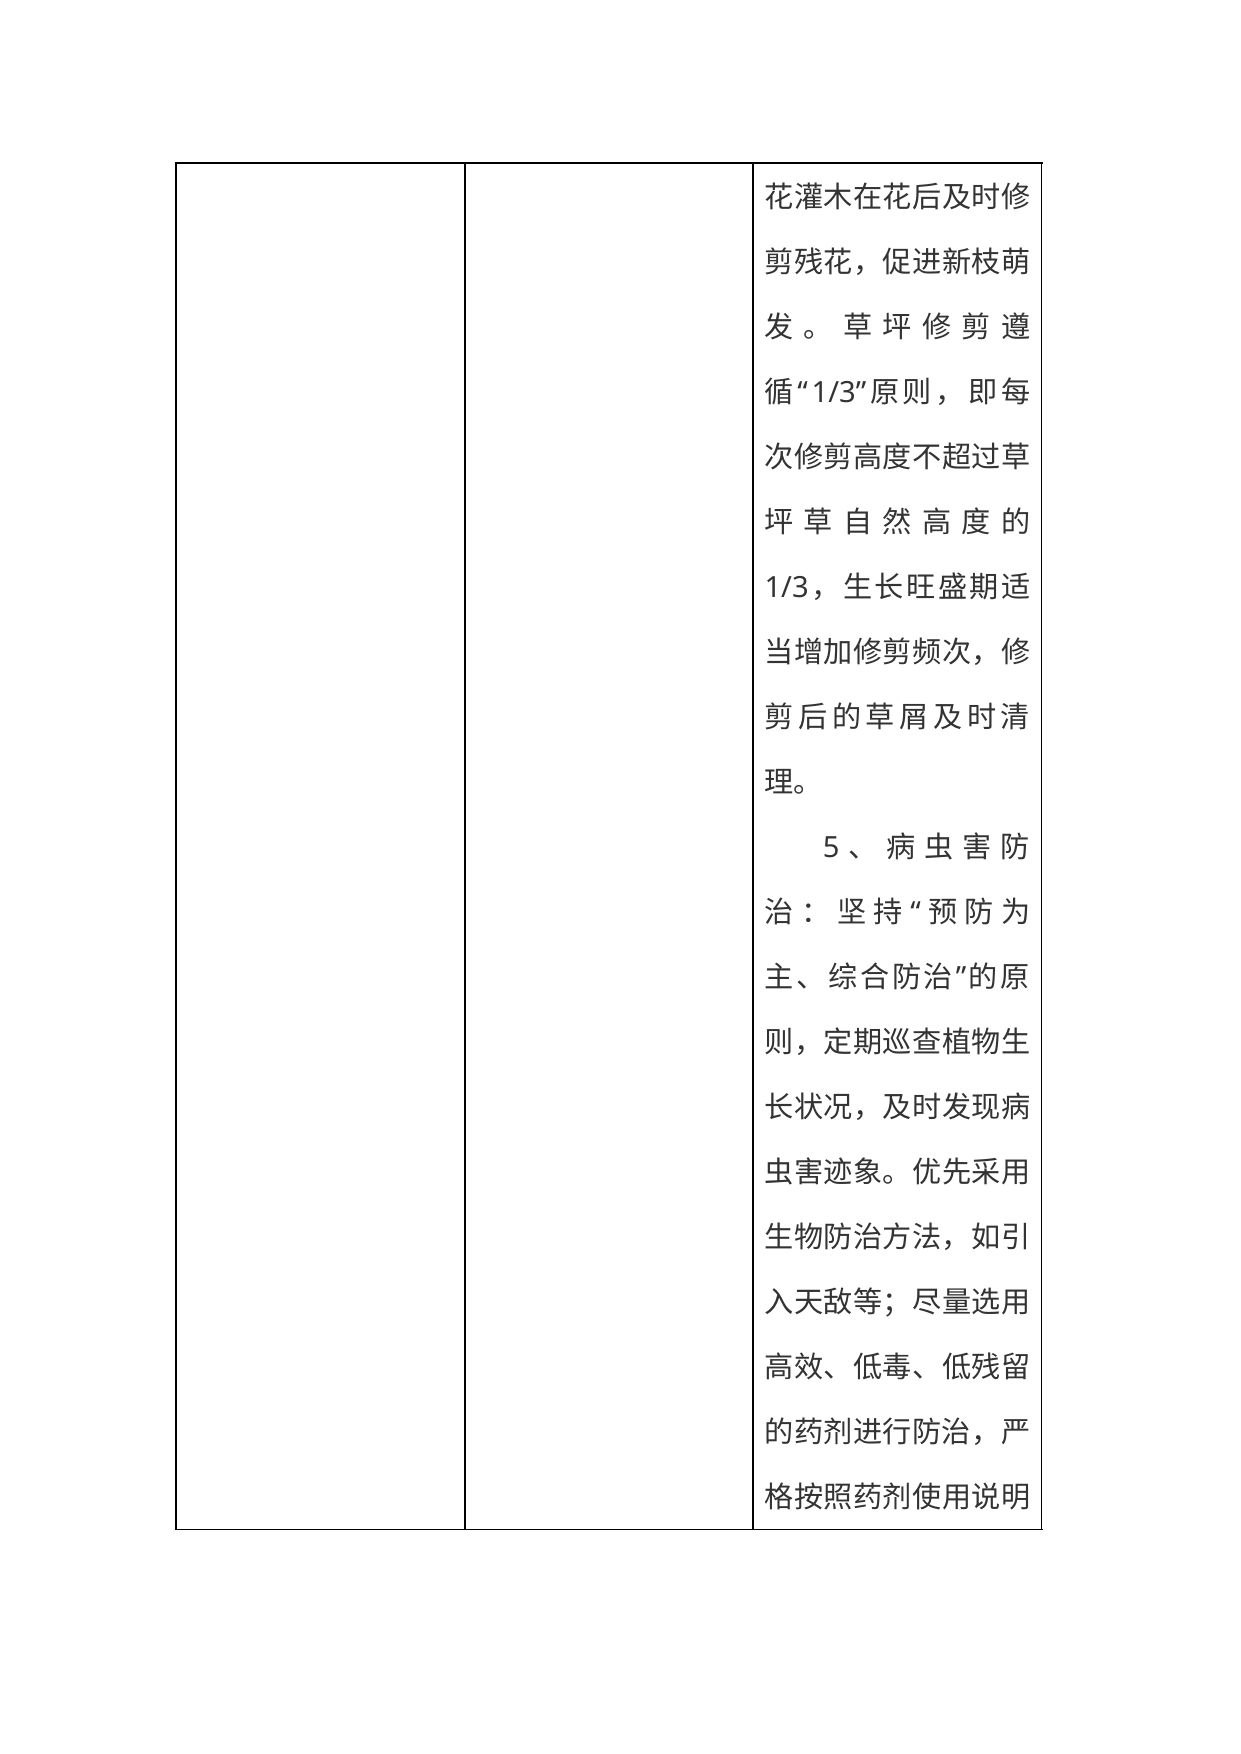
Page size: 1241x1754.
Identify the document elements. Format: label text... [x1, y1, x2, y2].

table_cell 1 [177, 164, 464, 1528]
table_cell [466, 164, 752, 1528]
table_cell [754, 164, 1041, 1528]
